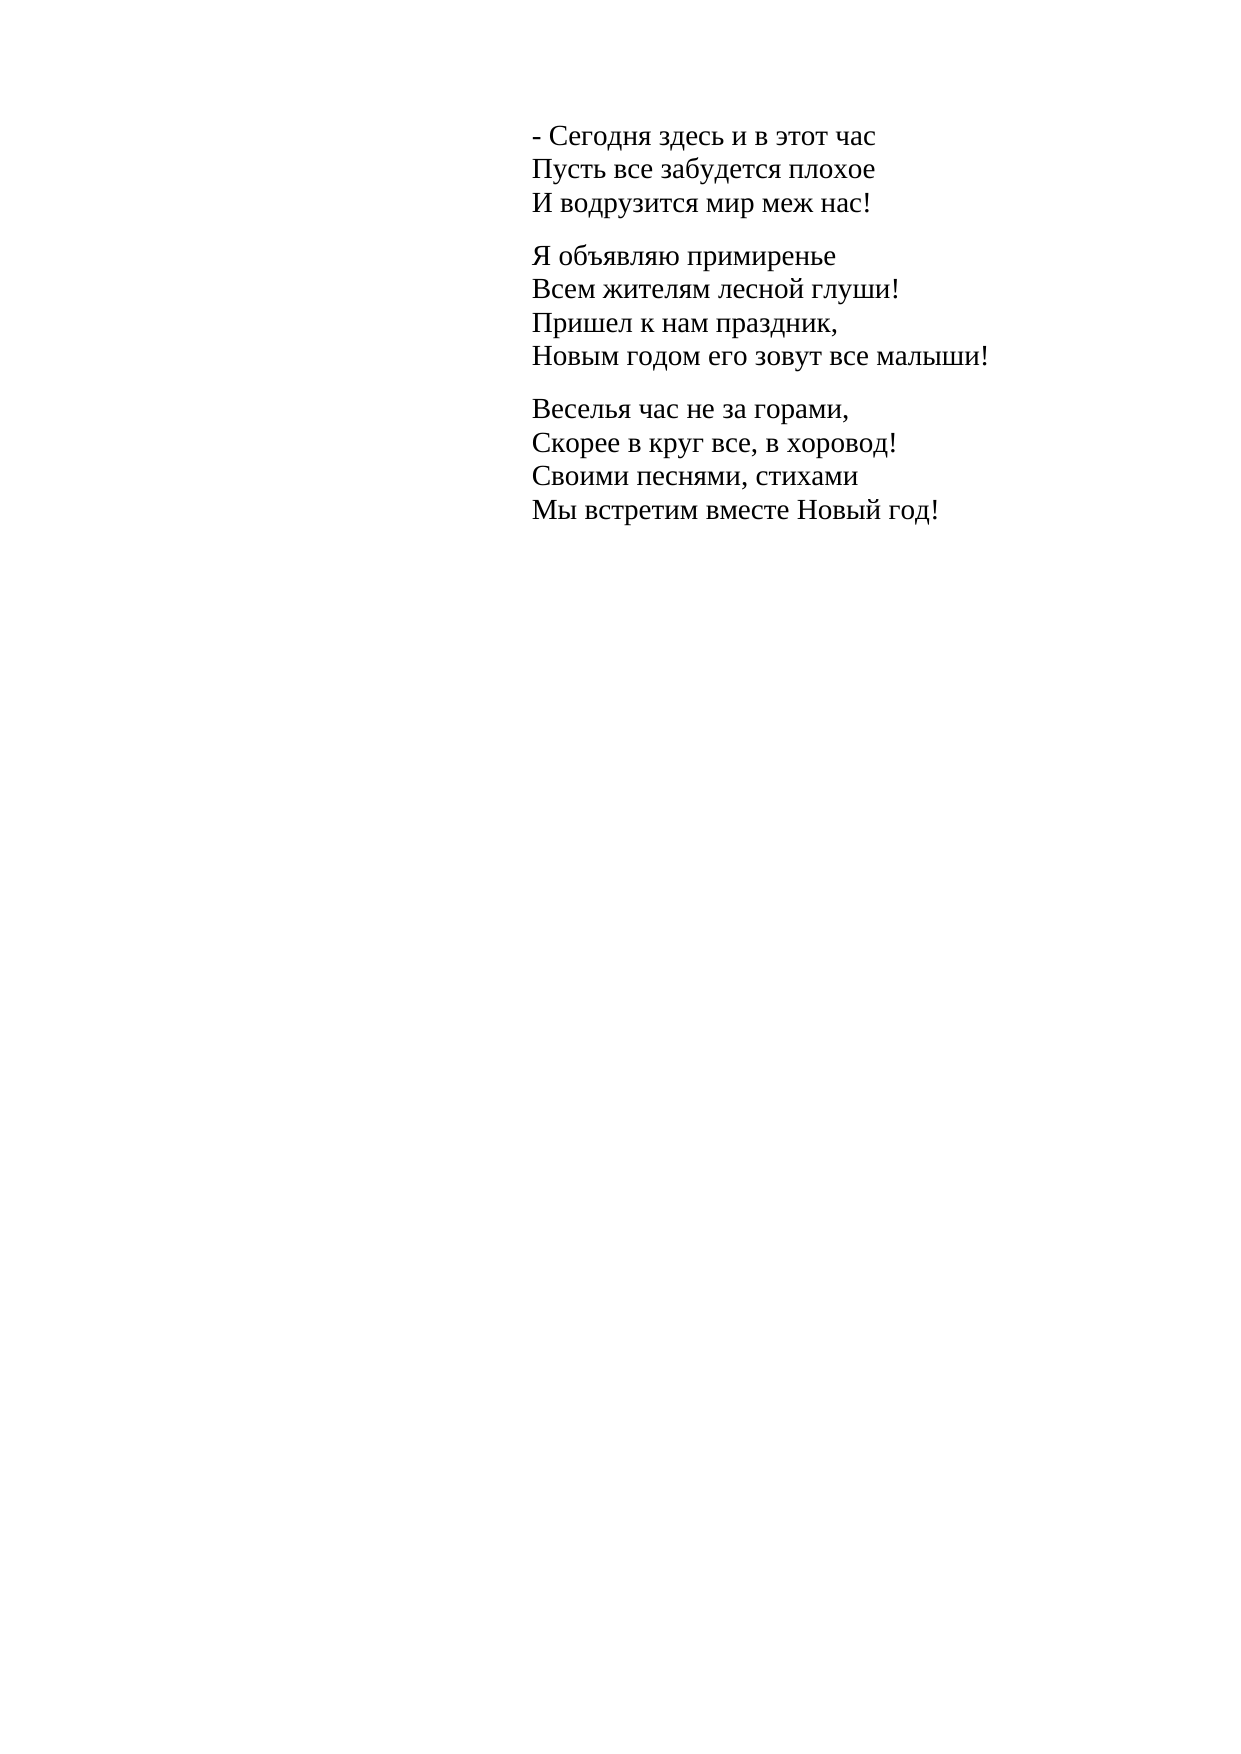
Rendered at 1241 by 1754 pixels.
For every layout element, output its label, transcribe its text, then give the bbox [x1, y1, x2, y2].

text Скорее в круг все, в хоровод! [177, 425, 1152, 458]
text Новым годом его зовут все малыши! [177, 338, 1152, 372]
text Своими песнями, стихами [177, 458, 1152, 492]
text Я объявляю примиренье [177, 238, 1152, 271]
text Пусть все забудется плохое [177, 152, 1152, 185]
text - Сегодня здесь и в этот час [177, 118, 1152, 152]
text Пришел к нам праздник, [177, 305, 1152, 338]
text Мы встретим вместе Новый год! [177, 492, 1152, 525]
text Всем жителям лесной глуши! [177, 271, 1152, 305]
text Веселья час не за горами, [177, 391, 1152, 425]
text И водрузится мир меж нас! [177, 185, 1152, 219]
